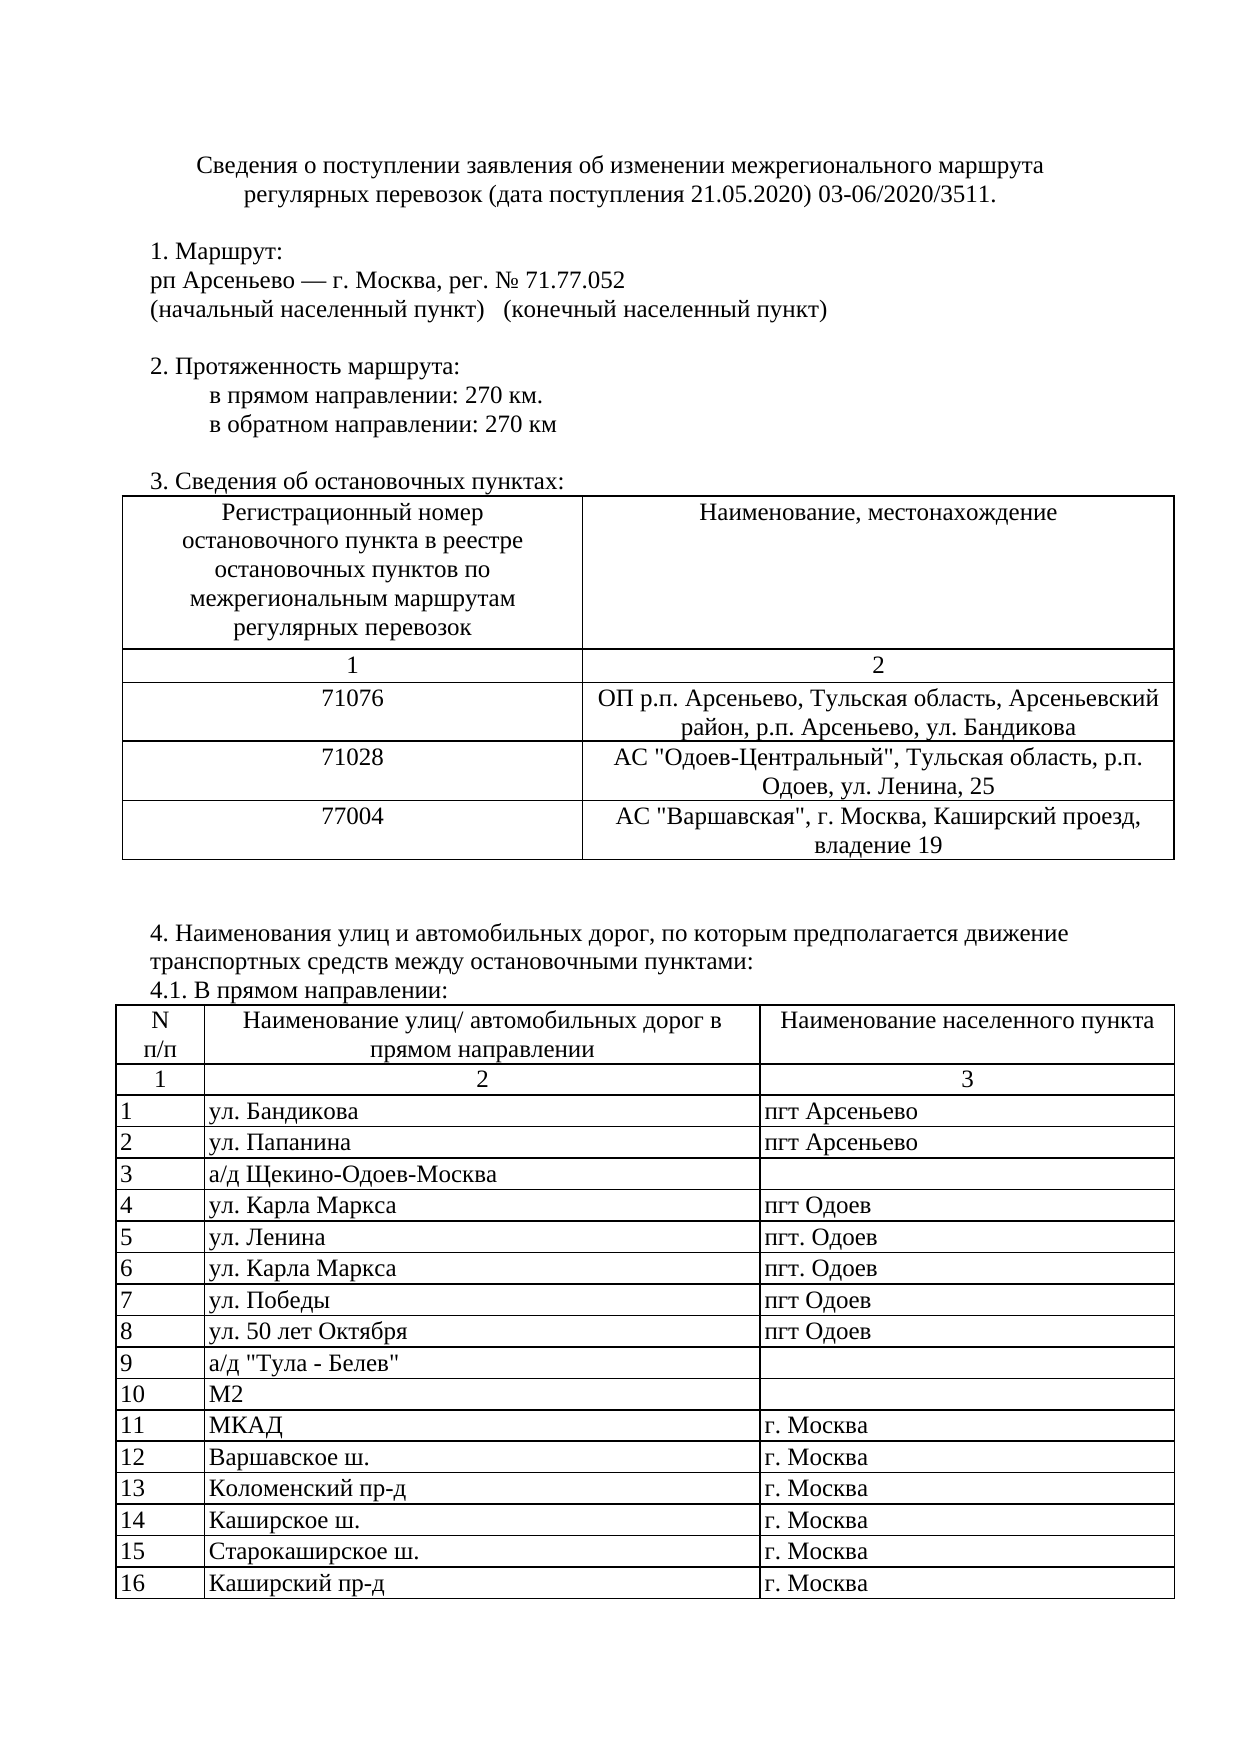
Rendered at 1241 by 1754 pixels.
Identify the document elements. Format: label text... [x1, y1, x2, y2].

table_cell 5 [117, 1222, 204, 1252]
table_header Регистрационный номер остановочного пункта в реестре остановочных пунктов по межрегиональным маршрутам регулярных перевозок [123, 497, 582, 648]
table_cell ОП р.п. Арсеньево, Тульская область, Арсеньевский район, р.п. Арсеньево, ул. Бандикова [583, 683, 1173, 740]
table_cell 7 [117, 1285, 204, 1314]
table_cell Старокаширское ш. [205, 1536, 759, 1566]
table_cell 1 [117, 1065, 204, 1094]
table_cell ул. Ленина [205, 1222, 759, 1252]
text в прямом направлении: 270 км. [150, 380, 1090, 409]
table_cell 2 [205, 1065, 759, 1094]
table_cell 6 [117, 1253, 204, 1283]
table_cell 9 [117, 1348, 204, 1377]
text 4. Наименования улиц и автомобильных дорог, по которым предполагается движение транспортных средств между остановочными пунктами: [150, 918, 1090, 975]
table_cell г. Москва [761, 1568, 1174, 1598]
table_cell 16 [117, 1568, 204, 1598]
table_cell Каширский пр-д [205, 1568, 759, 1598]
table_cell пгт Одоев [761, 1285, 1174, 1314]
text 1. Маршрут: [150, 236, 1090, 265]
table_cell 77004 [123, 801, 582, 858]
table_cell 1 [123, 650, 582, 681]
table_cell ул. Папанина [205, 1127, 759, 1157]
table_cell пгт. Одоев [761, 1253, 1174, 1283]
table_header Наименование, местонахождение [583, 497, 1173, 648]
table_cell 13 [117, 1473, 204, 1503]
table_cell Коломенский пр-д [205, 1473, 759, 1503]
text 4.1. В прямом направлении: [150, 975, 1090, 1004]
table_cell пгт Одоев [761, 1190, 1174, 1220]
table_cell 8 [117, 1316, 204, 1346]
text 3. Сведения об остановочных пунктах: [150, 466, 1090, 495]
table_cell ул. Карла Маркса [205, 1253, 759, 1283]
table_cell 71076 [123, 683, 582, 740]
table_cell 2 [117, 1127, 204, 1157]
table_cell а/д "Тула - Белев" [205, 1348, 759, 1377]
text Сведения о поступлении заявления об изменении межрегионального маршрута регулярных перевозок (дата поступления 21.05.2020) 03-06/2020/3511. [150, 150, 1090, 207]
table_cell 14 [117, 1505, 204, 1535]
table_cell г. Москва [761, 1473, 1174, 1503]
text в обратном направлении: 270 км [150, 409, 1090, 437]
table_cell пгт Арсеньево [761, 1096, 1174, 1126]
table_cell ул. Бандикова [205, 1096, 759, 1126]
table_cell МКАД [205, 1411, 759, 1440]
table_cell Варшавское ш. [205, 1442, 759, 1472]
text рп Арсеньево — г. Москва, рег. № 71.77.052 [150, 265, 1090, 294]
table_cell 10 [117, 1379, 204, 1409]
table_cell ул. 50 лет Октября [205, 1316, 759, 1346]
table_cell пгт. Одоев [761, 1222, 1174, 1252]
text (начальный населенный пункт) (конечный населенный пункт) [150, 294, 1090, 322]
table_cell [761, 1379, 1174, 1409]
table_cell г. Москва [761, 1411, 1174, 1440]
table_cell 3 [117, 1159, 204, 1189]
table_cell г. Москва [761, 1505, 1174, 1535]
table_cell АС "Варшавская", г. Москва, Каширский проезд, владение 19 [583, 801, 1173, 858]
table_cell г. Москва [761, 1442, 1174, 1472]
table_cell 2 [583, 650, 1173, 681]
table_cell 11 [117, 1411, 204, 1440]
table_cell г. Москва [761, 1536, 1174, 1566]
table_cell ул. Победы [205, 1285, 759, 1314]
table_cell М2 [205, 1379, 759, 1409]
table_cell [761, 1348, 1174, 1377]
table_cell Каширское ш. [205, 1505, 759, 1535]
table_cell а/д Щекино-Одоев-Москва [205, 1159, 759, 1189]
table_cell 71028 [123, 742, 582, 799]
table_header Наименование населенного пункта [761, 1006, 1174, 1063]
table_cell [761, 1159, 1174, 1189]
table_cell 1 [117, 1096, 204, 1126]
text 2. Протяженность маршрута: [150, 351, 1090, 380]
table_cell пгт Одоев [761, 1316, 1174, 1346]
table_cell 12 [117, 1442, 204, 1472]
table_cell 15 [117, 1536, 204, 1566]
table_cell ул. Карла Маркса [205, 1190, 759, 1220]
table_header Наименование улиц/ автомобильных дорог в прямом направлении [205, 1006, 759, 1063]
table_header N п/п [117, 1006, 204, 1063]
table_cell АС "Одоев-Центральный", Тульская область, р.п. Одоев, ул. Ленина, 25 [583, 742, 1173, 799]
table_cell пгт Арсеньево [761, 1127, 1174, 1157]
table_cell 4 [117, 1190, 204, 1220]
table_cell 3 [761, 1065, 1174, 1094]
